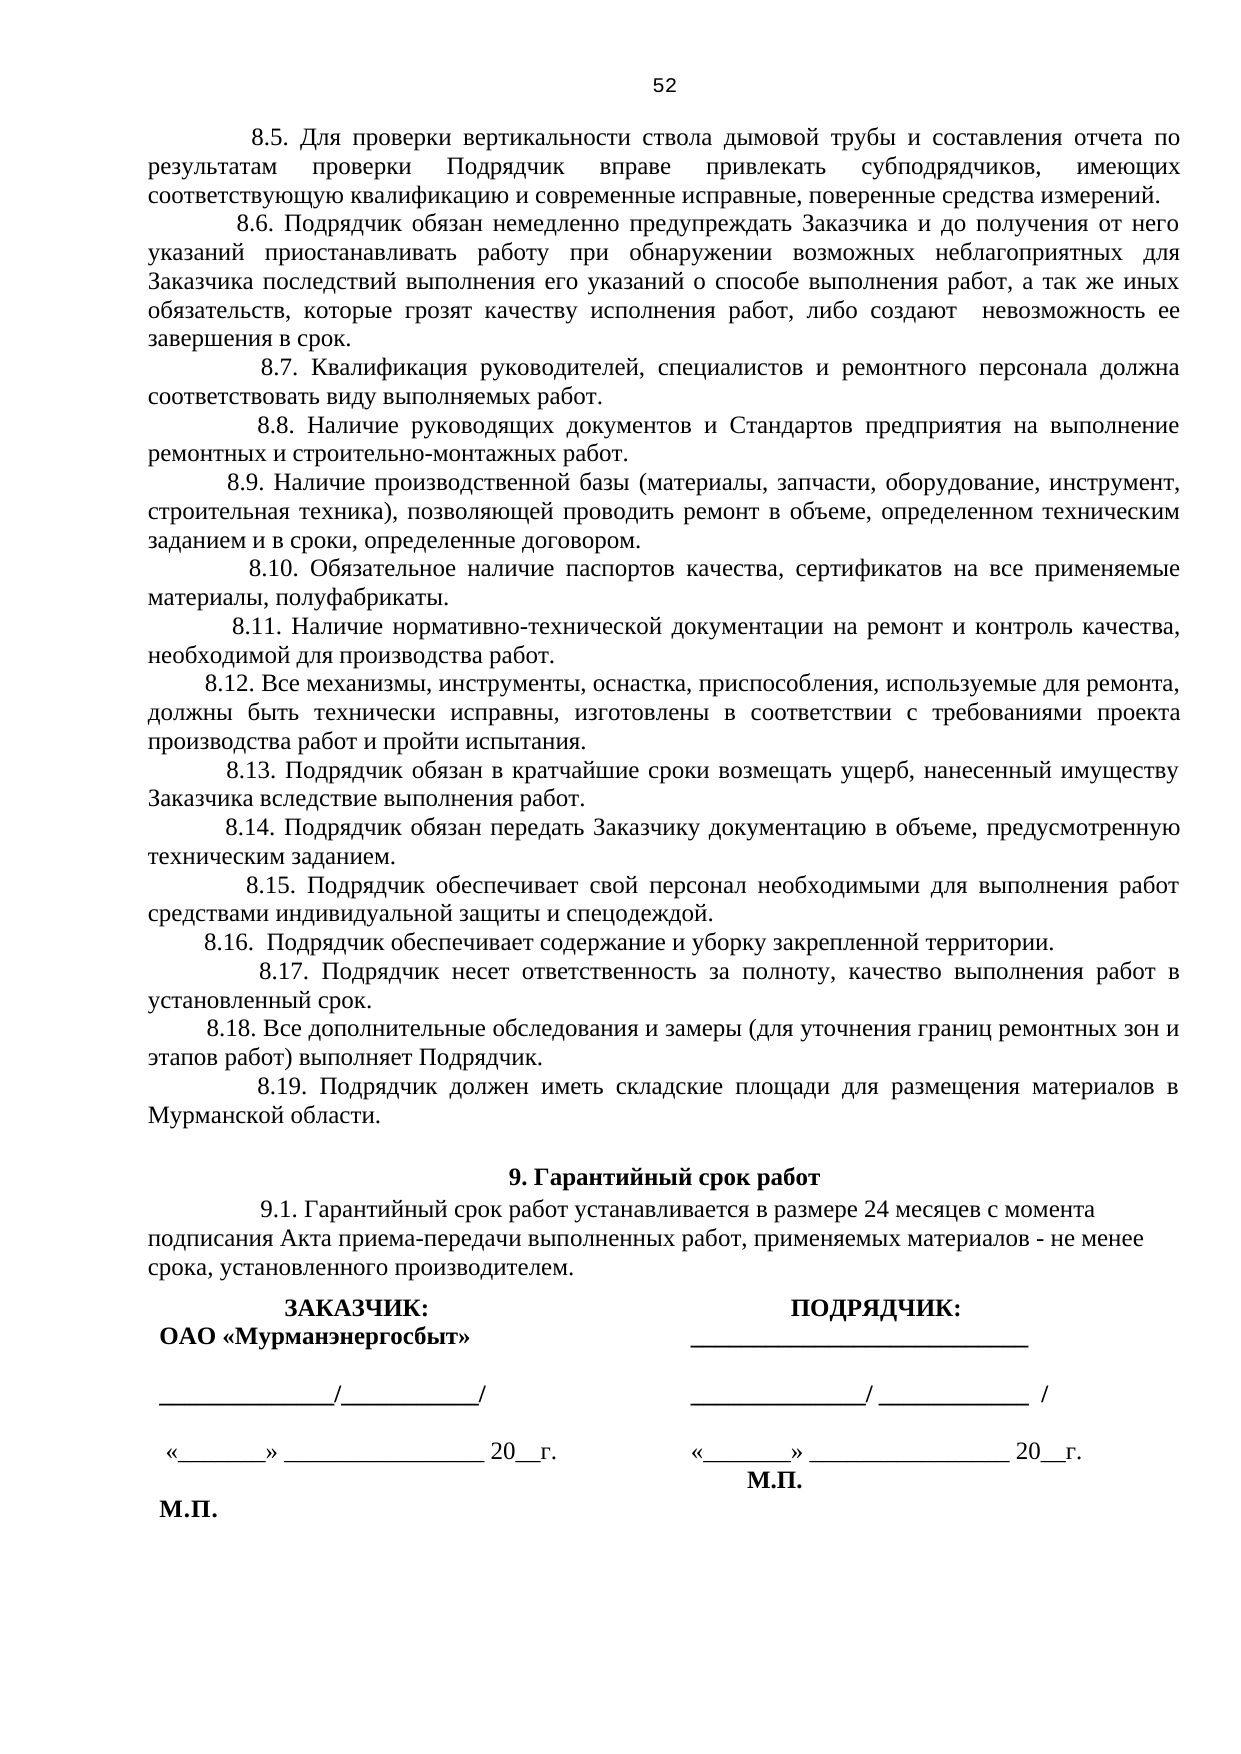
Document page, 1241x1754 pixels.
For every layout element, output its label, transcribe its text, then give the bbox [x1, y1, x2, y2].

text 8.14. Подрядчик обязан передать Заказчику документацию в объеме, предусмотренную техническим заданием. [148, 812, 1181, 870]
text 8.12. Все механизмы, инструменты, оснастка, приспособления, используемые для ремонта, должны быть технически исправны, изготовлены в соответствии с требованиями проекта производства работ и пройти испытания. [148, 668, 1181, 755]
text 8.15. Подрядчик обеспечивает свой персонал необходимыми для выполнения работ средствами индивидуальной защиты и спецодеждой. [148, 870, 1181, 927]
text 8.13. Подрядчик обязан в кратчайшие сроки возмещать ущерб, нанесенный имуществу Заказчика вследствие выполнения работ. [148, 755, 1181, 812]
text 8.18. Все дополнительные обследования и замеры (для уточнения границ ремонтных зон и этапов работ) выполняет Подрядчик. [148, 1013, 1181, 1071]
text 8.16. Подрядчик обеспечивает содержание и уборку закрепленной территории. [148, 927, 1181, 956]
text 8.11. Наличие нормативно-технической документации на ремонт и контроль качества, необходимой для производства работ. [148, 611, 1181, 668]
text 8.10. Обязательное наличие паспортов качества, сертификатов на все применяемые материалы, полуфабрикаты. [148, 553, 1181, 611]
text 9.1. Гарантийный срок работ устанавливается в размере 24 месяцев с момента подписания Акта приема-передачи выполненных работ, применяемых материалов - не менее срока, установленного производителем. [148, 1194, 1181, 1281]
text 8.7. Квалификация руководителей, специалистов и ремонтного персонала должна соответствовать виду выполняемых работ. [148, 352, 1181, 410]
text 8.8. Наличие руководящих документов и Стандартов предприятия на выполнение ремонтных и строительно-монтажных работ. [148, 410, 1181, 467]
text 8.6. Подрядчик обязан немедленно предупреждать Заказчика и до получения от него указаний приостанавливать работу при обнаружении возможных неблагоприятных для Заказчика последствий выполнения его указаний о способе выполнения работ, а так же иных обязательств, которые грозят качеству исполнения работ, либо создают невозможность ее завершения в срок. [148, 208, 1181, 352]
table_header ПОДРЯДЧИК: ___________________________ ______________/ ____________ / «_______» ________________ 20__г. М.П. [679, 1281, 1181, 1534]
text 9. Гарантийный срок работ [148, 1162, 1181, 1190]
text 8.9. Наличие производственной базы (материалы, запчасти, оборудование, инструмент, строительная техника), позволяющей проводить ремонт в объеме, определенном техническим заданием и в сроки, определенные договором. [148, 467, 1181, 553]
text 8.17. Подрядчик несет ответственность за полноту, качество выполнения работ в установленный срок. [148, 956, 1181, 1013]
text 8.19. Подрядчик должен иметь складские площади для размещения материалов в Мурманской области. [148, 1071, 1181, 1128]
text 8.5. Для проверки вертикальности ствола дымовой трубы и составления отчета по результатам проверки Подрядчик вправе привлекать субподрядчиков, имеющих соответствующую квалификацию и современные исправные, поверенные средства измерений. [148, 122, 1181, 208]
table_header ЗАКАЗЧИК: ОАО «Мурманэнергосбыт» ______________/___________/ «_______» ________________ 20__г. М.П. [148, 1281, 679, 1534]
